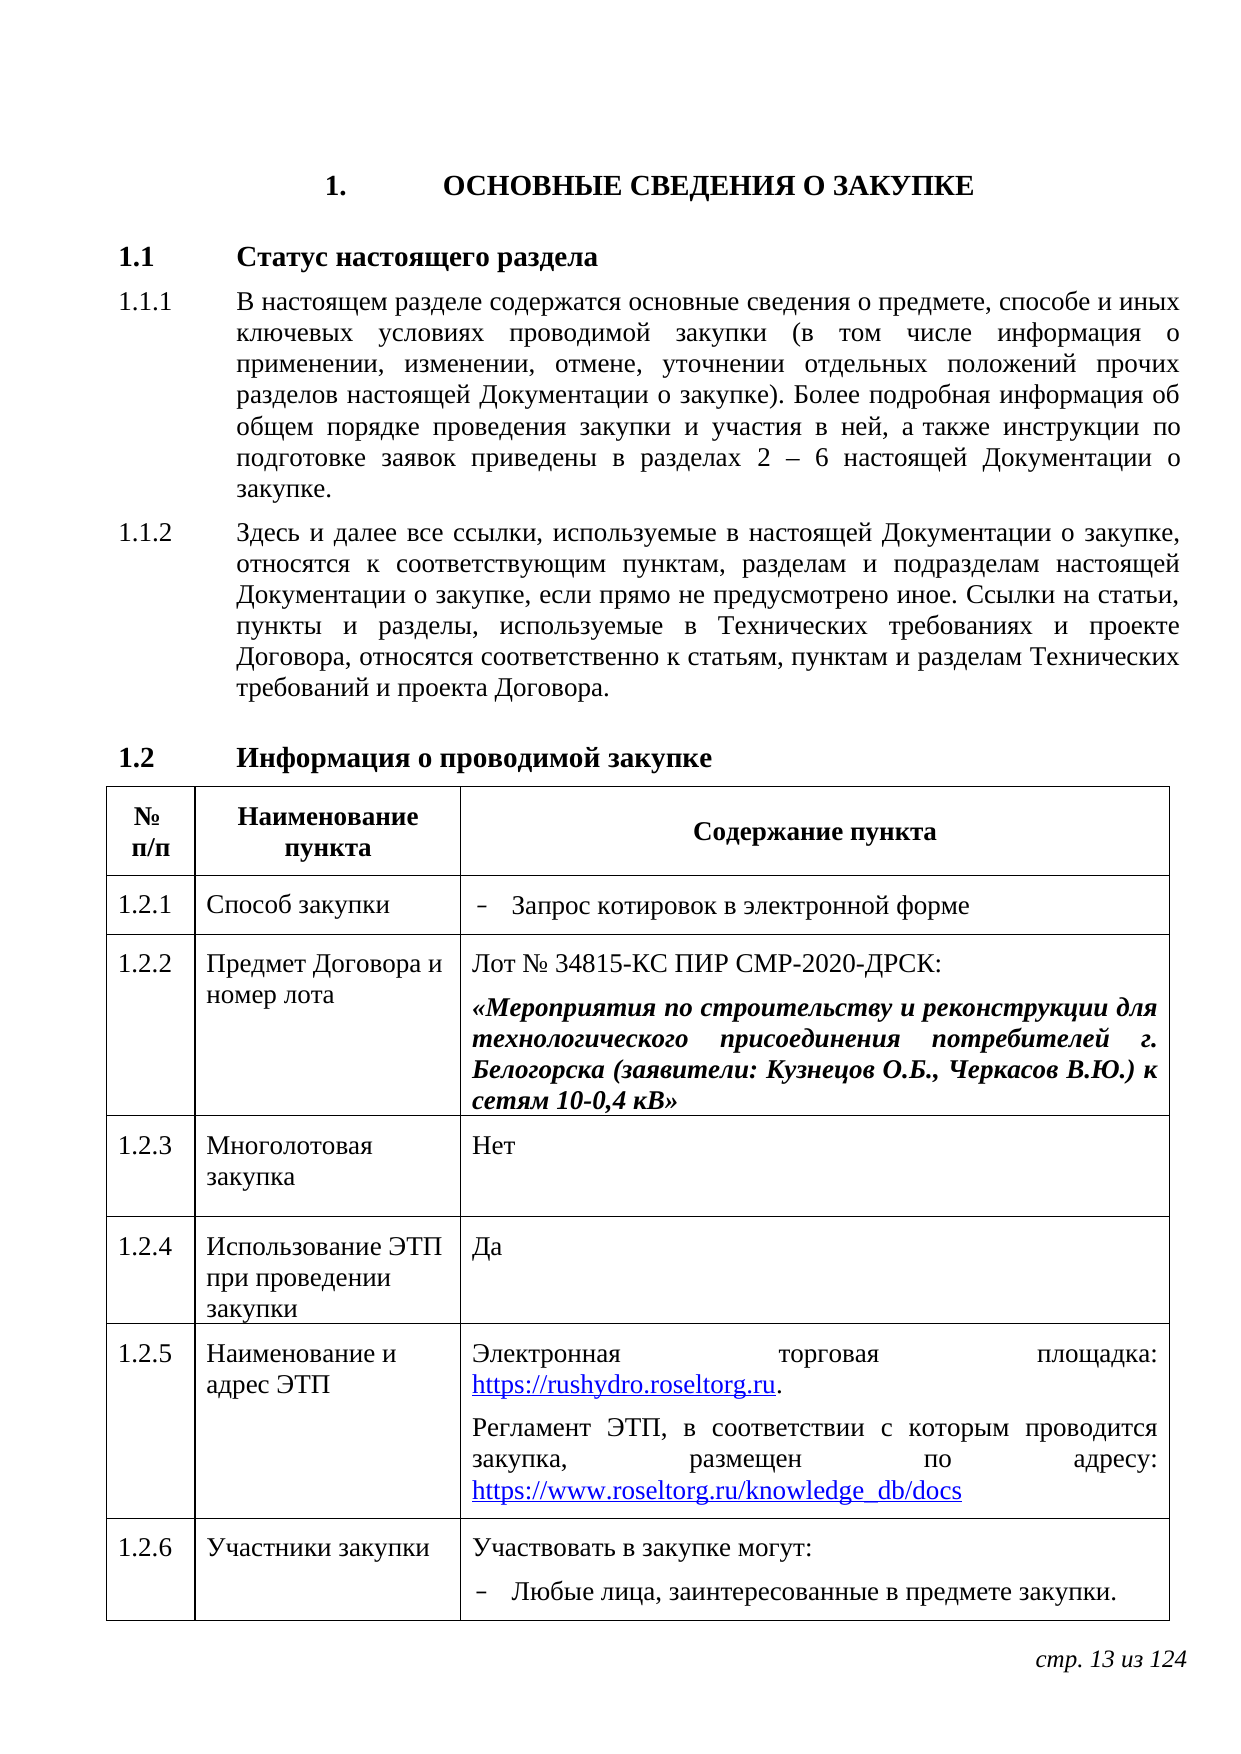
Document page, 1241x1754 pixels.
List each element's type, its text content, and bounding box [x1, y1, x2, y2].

table_cell Электронная торговая площадка: https://rushydro.roseltorg.ru. Регламент ЭТП, в соответствии с которым проводится закупка, размещен по адресу: https://www.roseltorg.ru/knowledge_db/docs [461, 1324, 1169, 1517]
table_cell Да [461, 1217, 1169, 1323]
table_cell [107, 876, 194, 933]
text Здесь и далее все ссылки, используемые в настоящей Документации о закупке, относятся к соответствующим пунктам, разделам и подразделам настоящей Документации о закупке, если прямо не предусмотрено иное. Ссылки на статьи, пункты и разделы, используемые в Технических требованиях и проекте Договора, относятся соответственно к статьям, пунктам и разделам Технических требований и проекта Договора. [118, 516, 1181, 703]
table_cell Запрос котировок в электронной форме [461, 876, 1169, 933]
subtitle ОСНОВНЫЕ СВЕДЕНИЯ О ЗАКУПКЕ [118, 168, 1181, 202]
table_cell Лот № 34815-КС ПИР СМР-2020-ДРСК: «Мероприятия по строительству и реконструкции для технологического присоединения потребителей г. Белогорска (заявители: Кузнецов О.Б., Черкасов В.Ю.) к сетям 10-0,4 кВ» [461, 935, 1169, 1115]
table_cell Нет [461, 1116, 1169, 1216]
table_cell Многолотовая закупка [196, 1116, 460, 1216]
table_cell Предмет Договора и номер лота [196, 935, 460, 1115]
table_header Наименование пункта [196, 787, 460, 874]
table_cell [107, 1217, 194, 1323]
table_cell [107, 935, 194, 1115]
table_header Содержание пункта [461, 787, 1169, 874]
subtitle Информация о проводимой закупке [118, 740, 1181, 774]
table_cell [107, 1116, 194, 1216]
table_cell [107, 1519, 194, 1620]
table_cell Использование ЭТП при проведении закупки [196, 1217, 460, 1323]
subtitle Статус настоящего раздела [118, 239, 1181, 273]
table_header № п/п [107, 787, 194, 874]
list В настоящем разделе содержатся основные сведения о предмете, способе и иных ключевых условиях проводимой закупки (в том числе информация о применении, изменении, отмене, уточнении отдельных положений прочих разделов настоящей Документации о закупке). Более подробная информация об общем порядке проведения закупки и участия в ней, а также инструкции по подготовке заявок приведены в разделах 2 – 6 настоящей Документации о закупке. [118, 285, 1181, 503]
table_cell Способ закупки [196, 876, 460, 933]
table_cell Участники закупки [196, 1519, 460, 1620]
table_cell Наименование и адрес ЭТП [196, 1324, 460, 1517]
table_cell [107, 1324, 194, 1517]
table_cell Участвовать в закупке могут: Любые лица, заинтересованные в предмете закупки. [461, 1519, 1169, 1620]
